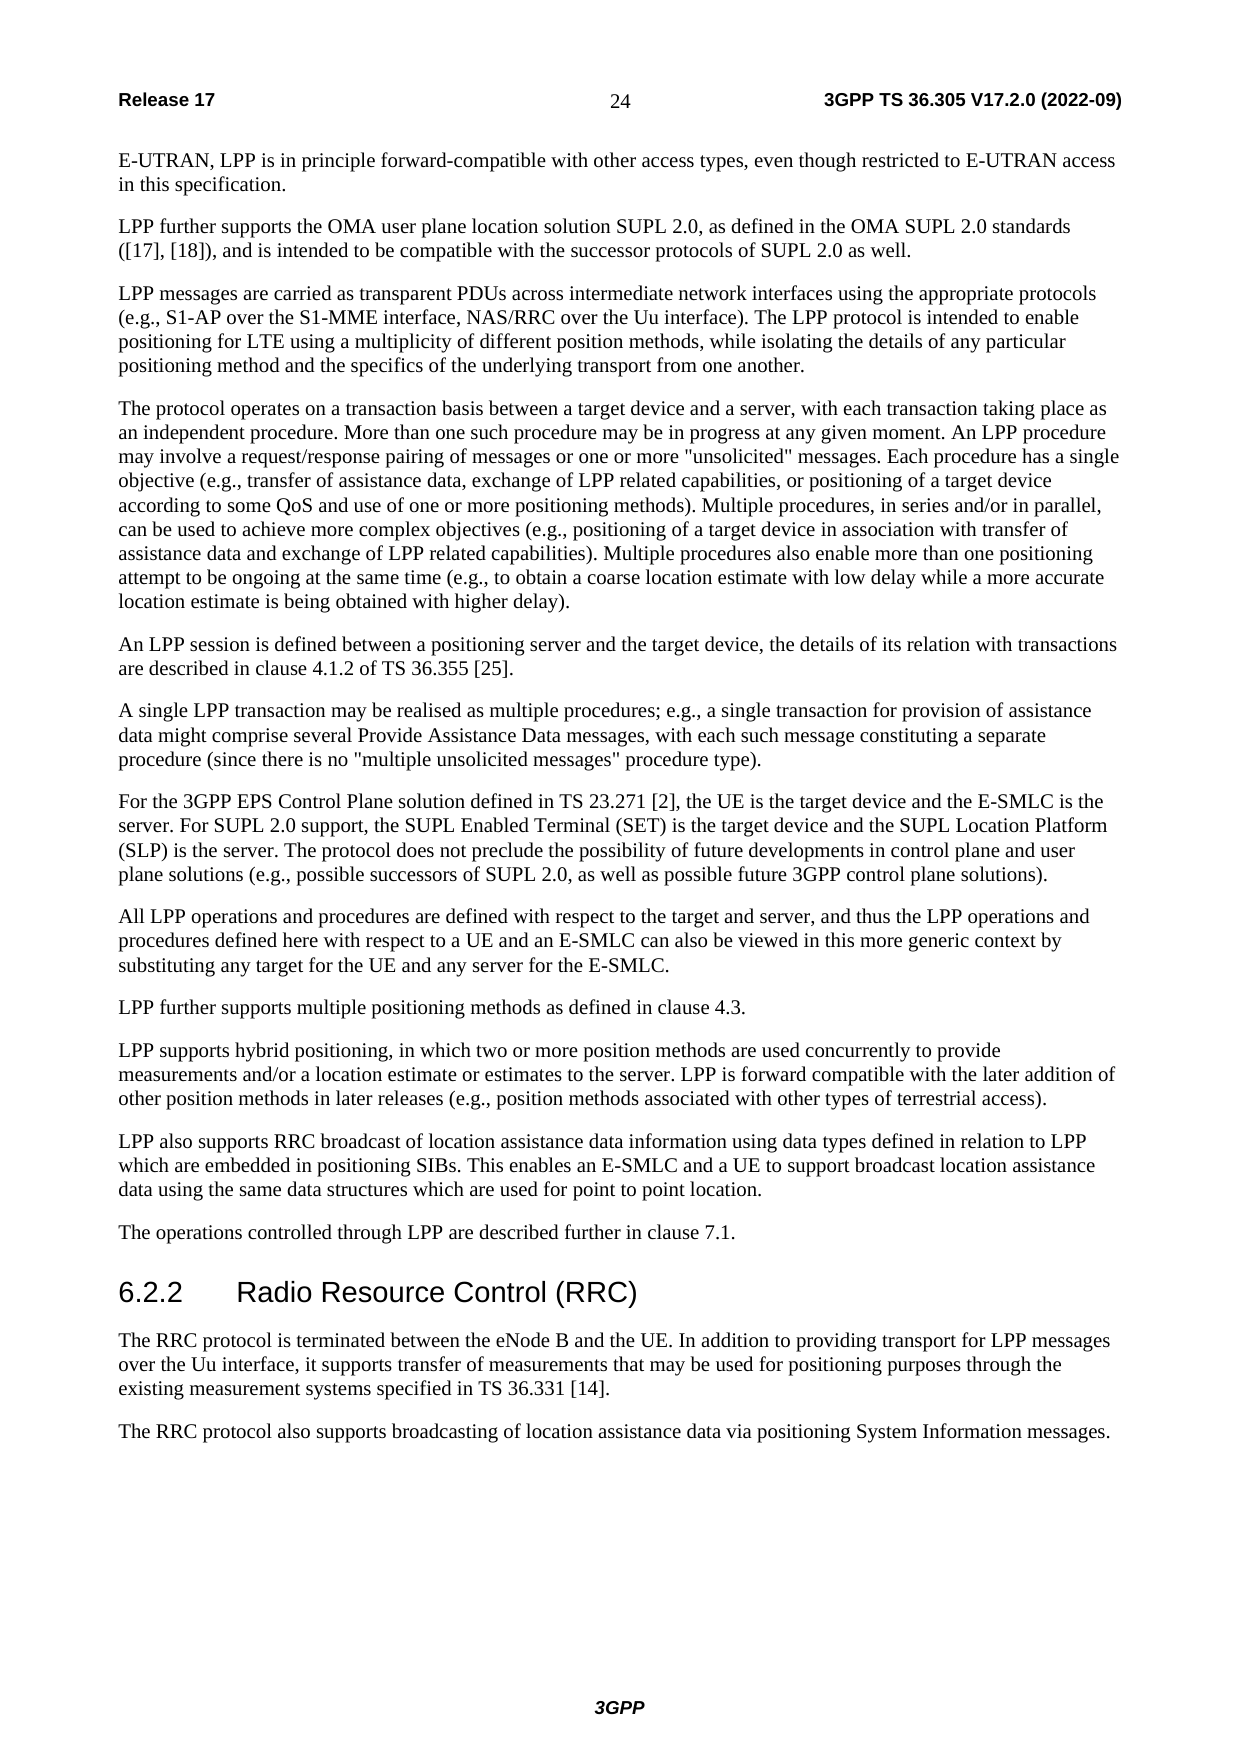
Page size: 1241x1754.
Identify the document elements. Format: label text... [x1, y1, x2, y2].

text The RRC protocol also supports broadcasting of location assistance data via positioning System Information messages. [118, 1418, 1122, 1443]
text A single LPP transaction may be realised as multiple procedures; e.g., a single transaction for provision of assistance data might comprise several Provide Assistance Data messages, with each such message constituting a separate procedure (since there is no "multiple unsolicited messages" procedure type). [118, 698, 1122, 771]
text An LPP session is defined between a positioning server and the target device, the details of its relation with transactions are described in clause 4.1.2 of TS 36.355 [25]. [118, 632, 1122, 680]
text LPP supports hybrid positioning, in which two or more position methods are used concurrently to provide measurements and/or a location estimate or estimates to the server. LPP is forward compatible with the later addition of other position methods in later releases (e.g., position methods associated with other types of terrestrial access). [118, 1038, 1122, 1110]
subtitle 6.2.2 Radio Resource Control (RRC) [118, 1275, 1122, 1309]
text The RRC protocol is terminated between the eNode B and the UE. In addition to providing transport for LPP messages over the Uu interface, it supports transfer of measurements that may be used for positioning purposes through the existing measurement systems specified in TS 36.331 [14]. [118, 1328, 1122, 1400]
text The protocol operates on a transaction basis between a target device and a server, with each transaction taking place as an independent procedure. More than one such procedure may be in progress at any given moment. An LPP procedure may involve a request/response pairing of messages or one or more "unsolicited" messages. Each procedure has a single objective (e.g., transfer of assistance data, exchange of LPP related capabilities, or positioning of a target device according to some QoS and use of one or more positioning methods). Multiple procedures, in series and/or in parallel, can be used to achieve more complex objectives (e.g., positioning of a target device in association with transfer of assistance data and exchange of LPP related capabilities). Multiple procedures also enable more than one positioning attempt to be ongoing at the same time (e.g., to obtain a coarse location estimate with low delay while a more accurate location estimate is being obtained with higher delay). [118, 396, 1122, 613]
text LPP further supports the OMA user plane location solution SUPL 2.0, as defined in the OMA SUPL 2.0 standards ([17], [18]), and is intended to be compatible with the successor protocols of SUPL 2.0 as well. [118, 214, 1122, 262]
text LPP further supports multiple positioning methods as defined in clause 4.3. [118, 995, 1122, 1019]
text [118, 147, 1122, 196]
text All LPP operations and procedures are defined with respect to the target and server, and thus the LPP operations and procedures defined here with respect to a UE and an E-SMLC can also be viewed in this more generic context by substituting any target for the UE and any server for the E-SMLC. [118, 904, 1122, 977]
text For the 3GPP EPS Control Plane solution defined in TS 23.271 [2], the UE is the target device and the E-SMLC is the server. For SUPL 2.0 support, the SUPL Enabled Terminal (SET) is the target device and the SUPL Location Platform (SLP) is the server. The protocol does not preclude the possibility of future developments in control plane and user plane solutions (e.g., possible successors of SUPL 2.0, as well as possible future 3GPP control plane solutions). [118, 789, 1122, 886]
text LPP messages are carried as transparent PDUs across intermediate network interfaces using the appropriate protocols (e.g., S1-AP over the S1-MME interface, NAS/RRC over the Uu interface). The LPP protocol is intended to enable positioning for LTE using a multiplicity of different position methods, while isolating the details of any particular positioning method and the specifics of the underlying transport from one another. [118, 281, 1122, 377]
text LPP also supports RRC broadcast of location assistance data information using data types defined in relation to LPP which are embedded in positioning SIBs. This enables an E-SMLC and a UE to support broadcast location assistance data using the same data structures which are used for point to point location. [118, 1129, 1122, 1201]
text The operations controlled through LPP are described further in clause 7.1. [118, 1220, 1122, 1244]
